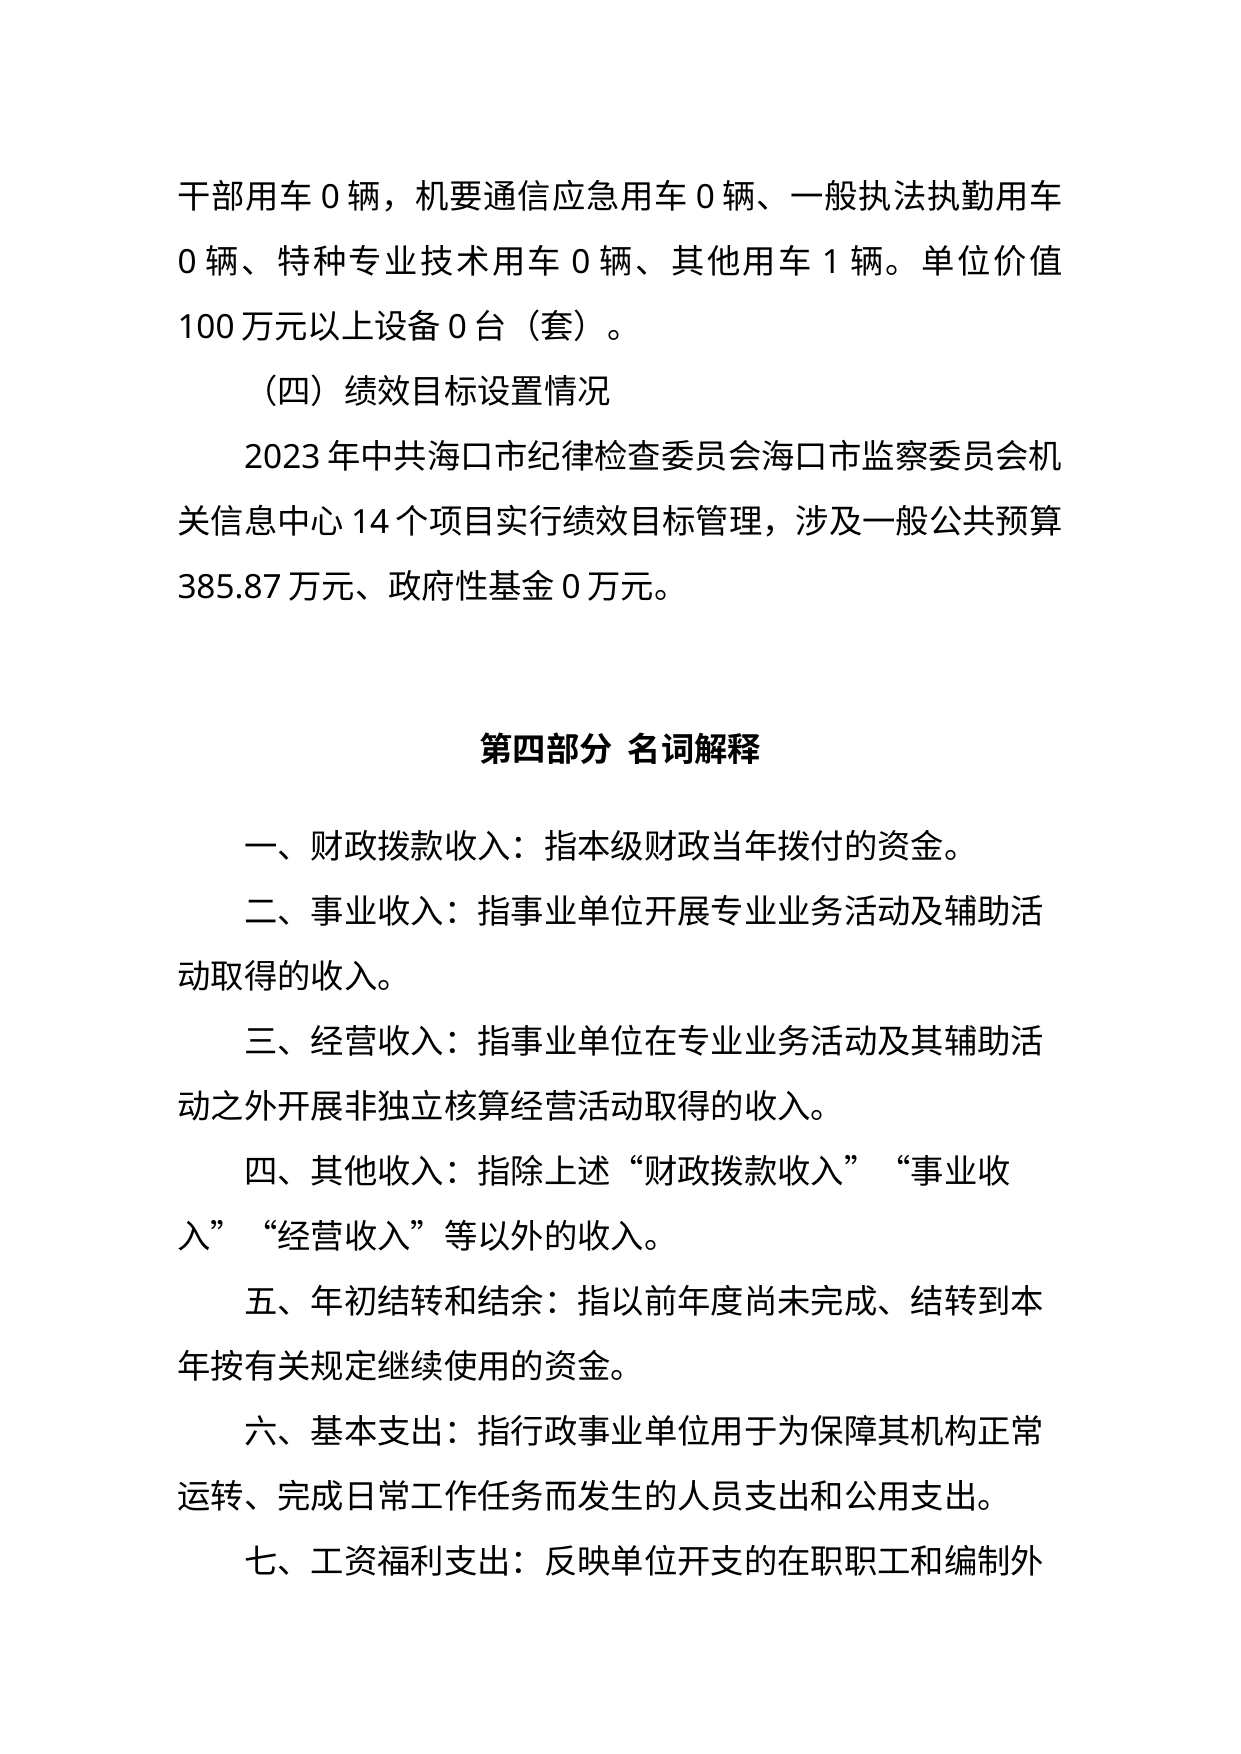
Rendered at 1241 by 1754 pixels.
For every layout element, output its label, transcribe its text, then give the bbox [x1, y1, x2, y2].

text 2023年中共海口市纪律检查委员会海口市监察委员会机关信息中心14个项目实行绩效目标管理，涉及一般公共预算385.87万元、政府性基金0万元。 [177, 422, 1063, 617]
text （四）绩效目标设置情况 [177, 357, 1063, 422]
text 五、年初结转和结余：指以前年度尚未完成、结转到本年按有关规定继续使用的资金。 [177, 1267, 1063, 1397]
text 第四部分 名词解释 [177, 714, 1063, 779]
text 一、财政拨款收入：指本级财政当年拨付的资金。 [177, 812, 1063, 877]
text 四、其他收入：指除上述“财政拨款收入”“事业收入”“经营收入”等以外的收入。 [177, 1137, 1063, 1267]
text 三、经营收入：指事业单位在专业业务活动及其辅助活动之外开展非独立核算经营活动取得的收入。 [177, 1007, 1063, 1137]
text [177, 1527, 1063, 1592]
text 二、事业收入：指事业单位开展专业业务活动及辅助活动取得的收入。 [177, 877, 1063, 1007]
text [177, 162, 1063, 357]
text 六、基本支出：指行政事业单位用于为保障其机构正常运转、完成日常工作任务而发生的人员支出和公用支出。 [177, 1397, 1063, 1527]
